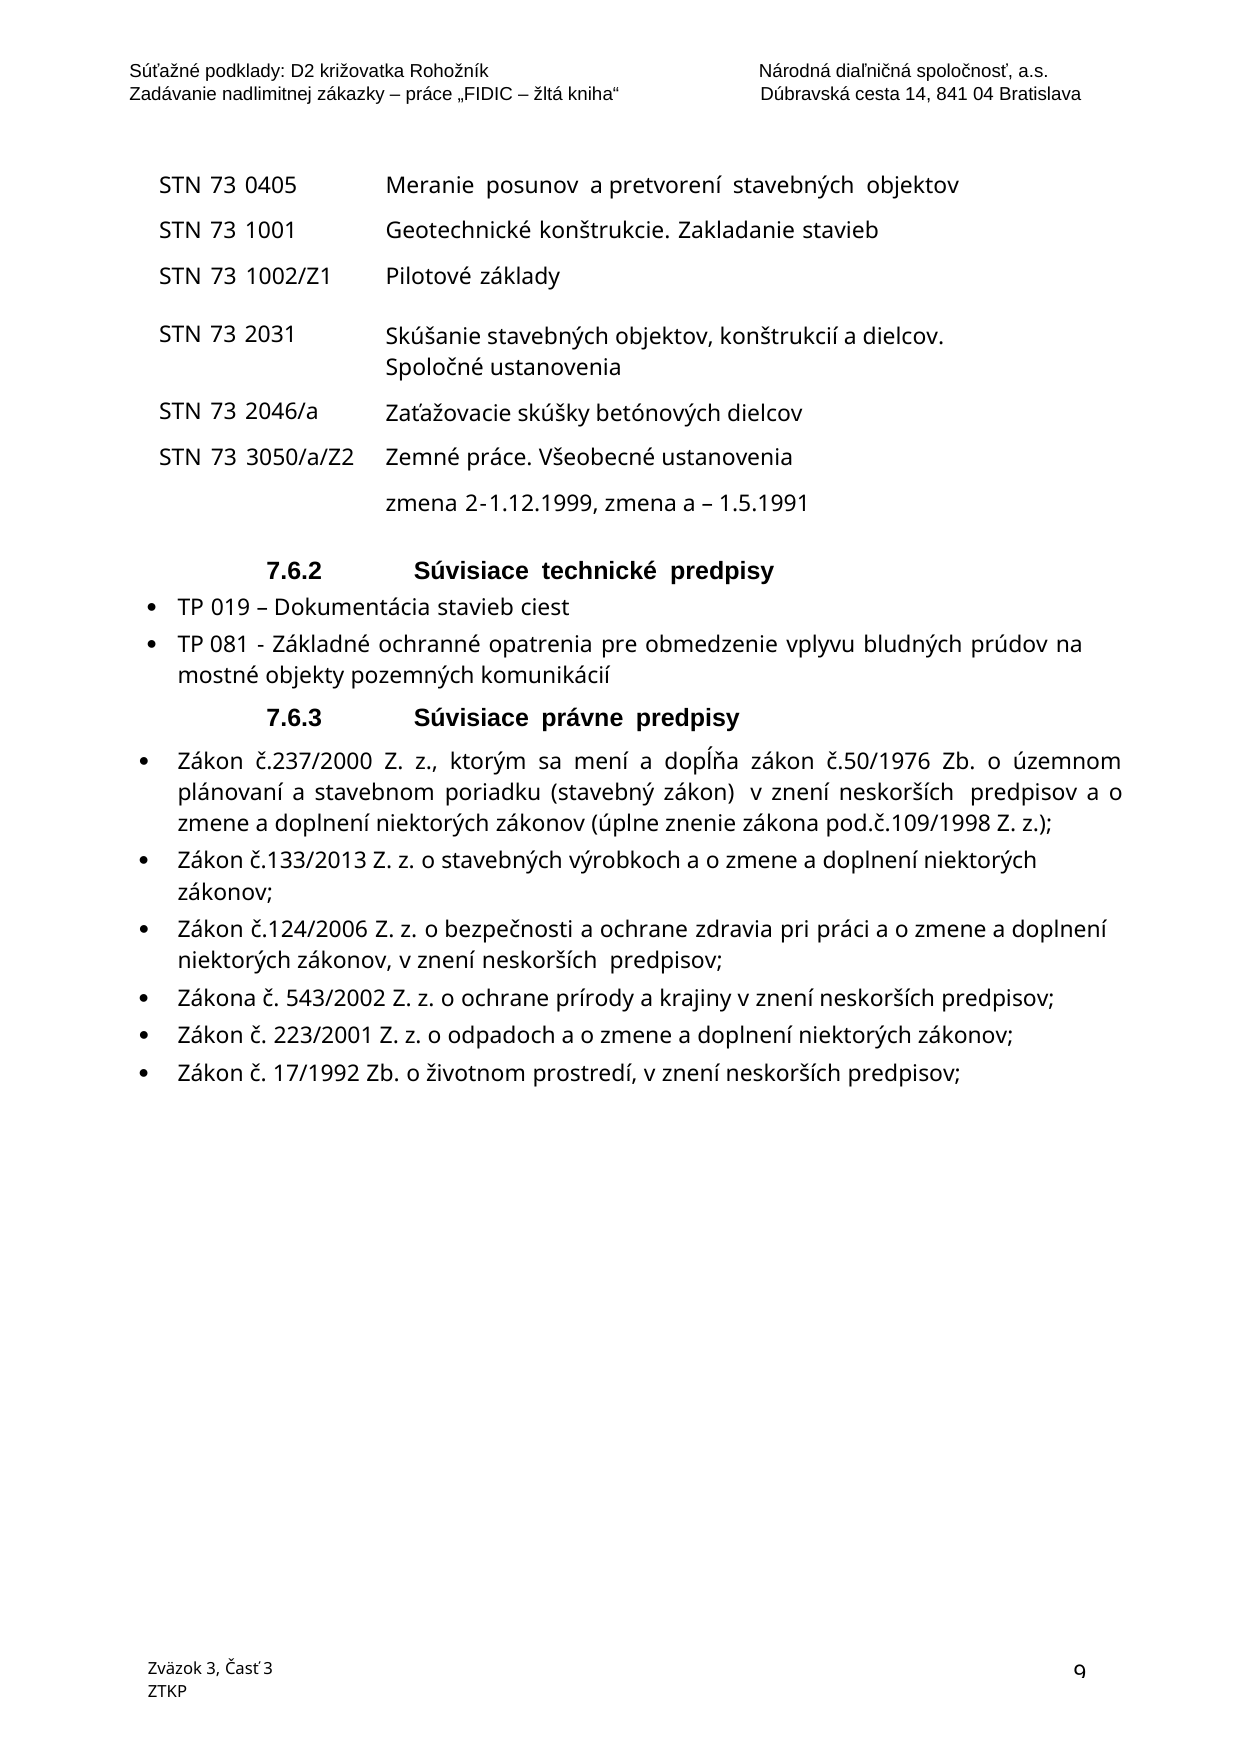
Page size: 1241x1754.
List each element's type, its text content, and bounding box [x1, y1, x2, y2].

text STN 73 2031 Skúšanie stavebných objektov, konštrukcií a dielcov. [159, 318, 1134, 351]
text STN 73 2046/a Zaťažovacie skúšky betónových dielcov [159, 395, 1134, 428]
list Zákona č. 543/2002 Z. z. o ochrane prírody a krajiny v znení neskorších predpisov; [139, 982, 1134, 1013]
text STN 73 1001 Geotechnické konštrukcie. Zakladanie stavieb STN 73 1002/Z1 Pilotové základy [159, 214, 880, 291]
list Zákon č.133/2013 Z. z. o stavebných výrobkoch a o zmene a doplnení niektorých zákonov; [139, 844, 1134, 907]
text Spoločné ustanovenia [385, 351, 1134, 382]
text STN 73 0405 Meranie posunov a pretvorení stavebných objektov [159, 169, 1134, 201]
list TP 081 - Základné ochranné opatrenia pre obmedzenie vplyvu bludných prúdov na mostné objekty pozemných komunikácií [148, 628, 1124, 691]
text STN 73 3050/a/Z2 Zemné práce. Všeobecné ustanovenia zmena 2-1.12.1999, zmena a – 1.5.1991 [159, 441, 838, 518]
subtitle Súvisiace technické predpisy [266, 556, 1134, 584]
list Zákon č.124/2006 Z. z. o bezpečnosti a ochrane zdravia pri práci a o zmene a doplnení niektorých zákonov, v znení neskorších predpisov; [140, 913, 1123, 976]
subtitle Súvisiace právne predpisy [266, 703, 1134, 732]
list Zákon č. 223/2001 Z. z. o odpadoch a o zmene a doplnení niektorých zákonov; [140, 1019, 1123, 1050]
list Zákon č. 17/1992 Zb. o životnom prostredí, v znení neskorších predpisov; [139, 1057, 1134, 1088]
list TP 019 – Dokumentácia stavieb ciest [148, 591, 1124, 622]
list Zákon č.237/2000 Z. z., ktorým sa mení a dopĺňa zákon č.50/1976 Zb. o územnom plánovaní a stavebnom poriadku (stavebný zákon) v znení neskorších predpisov a o zmene a doplnení niektorých zákonov (úplne znenie zákona pod.č.109/1998 Z. z.); [140, 744, 1123, 838]
